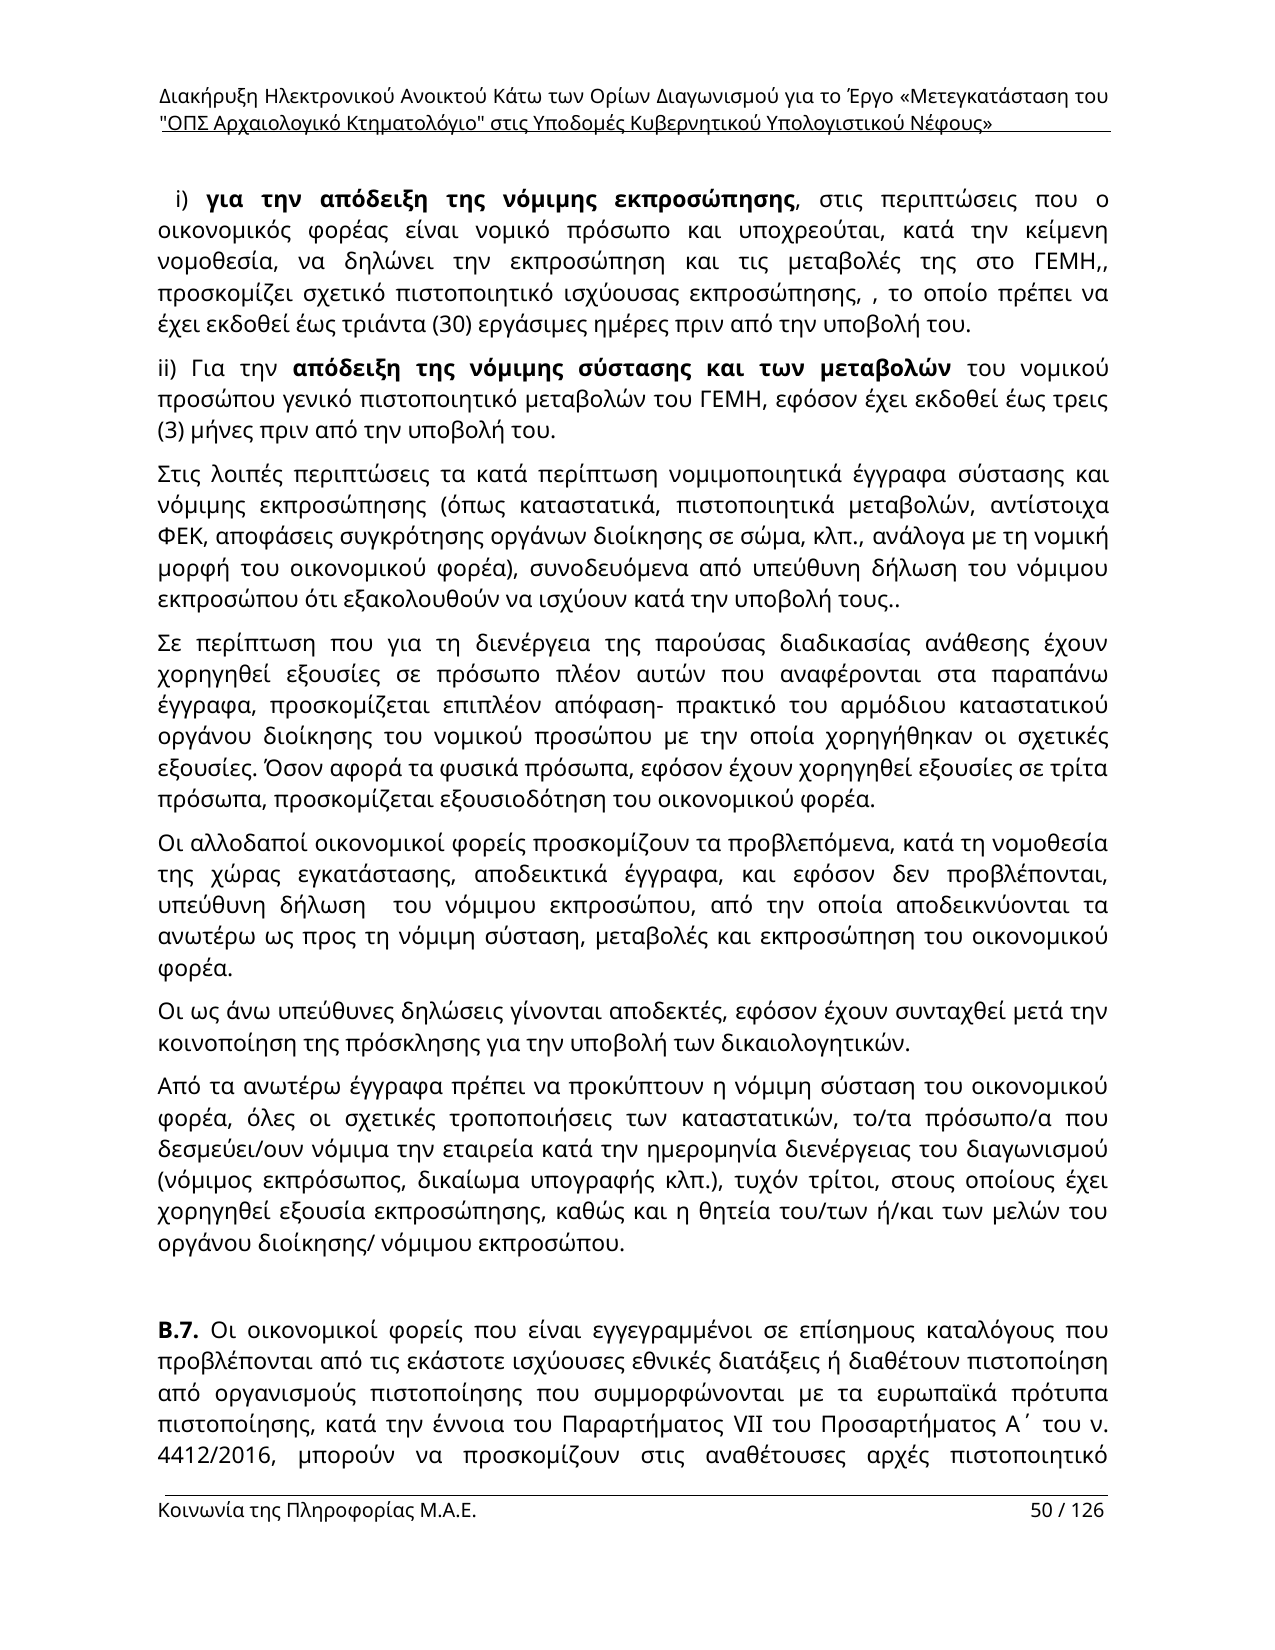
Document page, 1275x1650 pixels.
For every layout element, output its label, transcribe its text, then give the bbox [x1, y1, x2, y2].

text i) για την απόδειξη της νόμιμης εκπροσώπησης, στις περιπτώσεις που ο οικονομικός φορέας είναι νομικό πρόσωπο και υποχρεούται, κατά την κείμενη νομοθεσία, να δηλώνει την εκπροσώπηση και τις μεταβολές της στο ΓΕΜΗ,, προσκομίζει σχετικό πιστοποιητικό ισχύουσας εκπροσώπησης, , το οποίο πρέπει να έχει εκδοθεί έως τριάντα (30) εργάσιμες ημέρες πριν από την υποβολή του. [157, 183, 1109, 339]
text Οι αλλοδαποί οικονομικοί φορείς προσκομίζουν τα προβλεπόμενα, κατά τη νομοθεσία της χώρας εγκατάστασης, αποδεικτικά έγγραφα, και εφόσον δεν προβλέπονται, υπεύθυνη δήλωση του νόμιμου εκπροσώπου, από την οποία αποδεικνύονται τα ανωτέρω ως προς τη νόμιμη σύσταση, μεταβολές και εκπροσώπηση του οικονομικού φορέα. [157, 826, 1109, 983]
text ii) Για την απόδειξη της νόμιμης σύστασης και των μεταβολών του νομικού προσώπου γενικό πιστοποιητικό μεταβολών του ΓΕΜΗ, εφόσον έχει εκδοθεί έως τρεις (3) μήνες πριν από την υποβολή του. [157, 351, 1109, 445]
text Από τα ανωτέρω έγγραφα πρέπει να προκύπτουν η νόμιμη σύσταση του οικονομικού φορέα, όλες οι σχετικές τροποποιήσεις των καταστατικών, το/τα πρόσωπο/α που δεσμεύει/ουν νόμιμα την εταιρεία κατά την ημερομηνία διενέργειας του διαγωνισμού (νόμιμος εκπρόσωπος, δικαίωμα υπογραφής κλπ.), τυχόν τρίτοι, στους οποίους έχει χορηγηθεί εξουσία εκπροσώπησης, καθώς και η θητεία του/των ή/και των μελών του οργάνου διοίκησης/ νόμιμου εκπροσώπου. [157, 1070, 1109, 1258]
text Στις λοιπές περιπτώσεις τα κατά περίπτωση νομιμοποιητικά έγγραφα σύστασης και νόμιμης εκπροσώπησης (όπως καταστατικά, πιστοποιητικά μεταβολών, αντίστοιχα ΦΕΚ, αποφάσεις συγκρότησης οργάνων διοίκησης σε σώμα, κλπ., ανάλογα με τη νομική μορφή του οικονομικού φορέα), συνοδευόμενα από υπεύθυνη δήλωση του νόμιμου εκπροσώπου ότι εξακολουθούν να ισχύουν κατά την υποβολή τους.. [157, 458, 1109, 614]
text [157, 1314, 1109, 1470]
text Σε περίπτωση που για τη διενέργεια της παρούσας διαδικασίας ανάθεσης έχουν χορηγηθεί εξουσίες σε πρόσωπο πλέον αυτών που αναφέρονται στα παραπάνω έγγραφα, προσκομίζεται επιπλέον απόφαση- πρακτικό του αρμόδιου καταστατικού οργάνου διοίκησης του νομικού προσώπου με την οποία χορηγήθηκαν οι σχετικές εξουσίες. Όσον αφορά τα φυσικά πρόσωπα, εφόσον έχουν χορηγηθεί εξουσίες σε τρίτα πρόσωπα, προσκομίζεται εξουσιοδότηση του οικονομικού φορέα. [157, 626, 1109, 814]
text Οι ως άνω υπεύθυνες δηλώσεις γίνονται αποδεκτές, εφόσον έχουν συνταχθεί μετά την κοινοποίηση της πρόσκλησης για την υποβολή των δικαιολογητικών. [157, 995, 1109, 1058]
